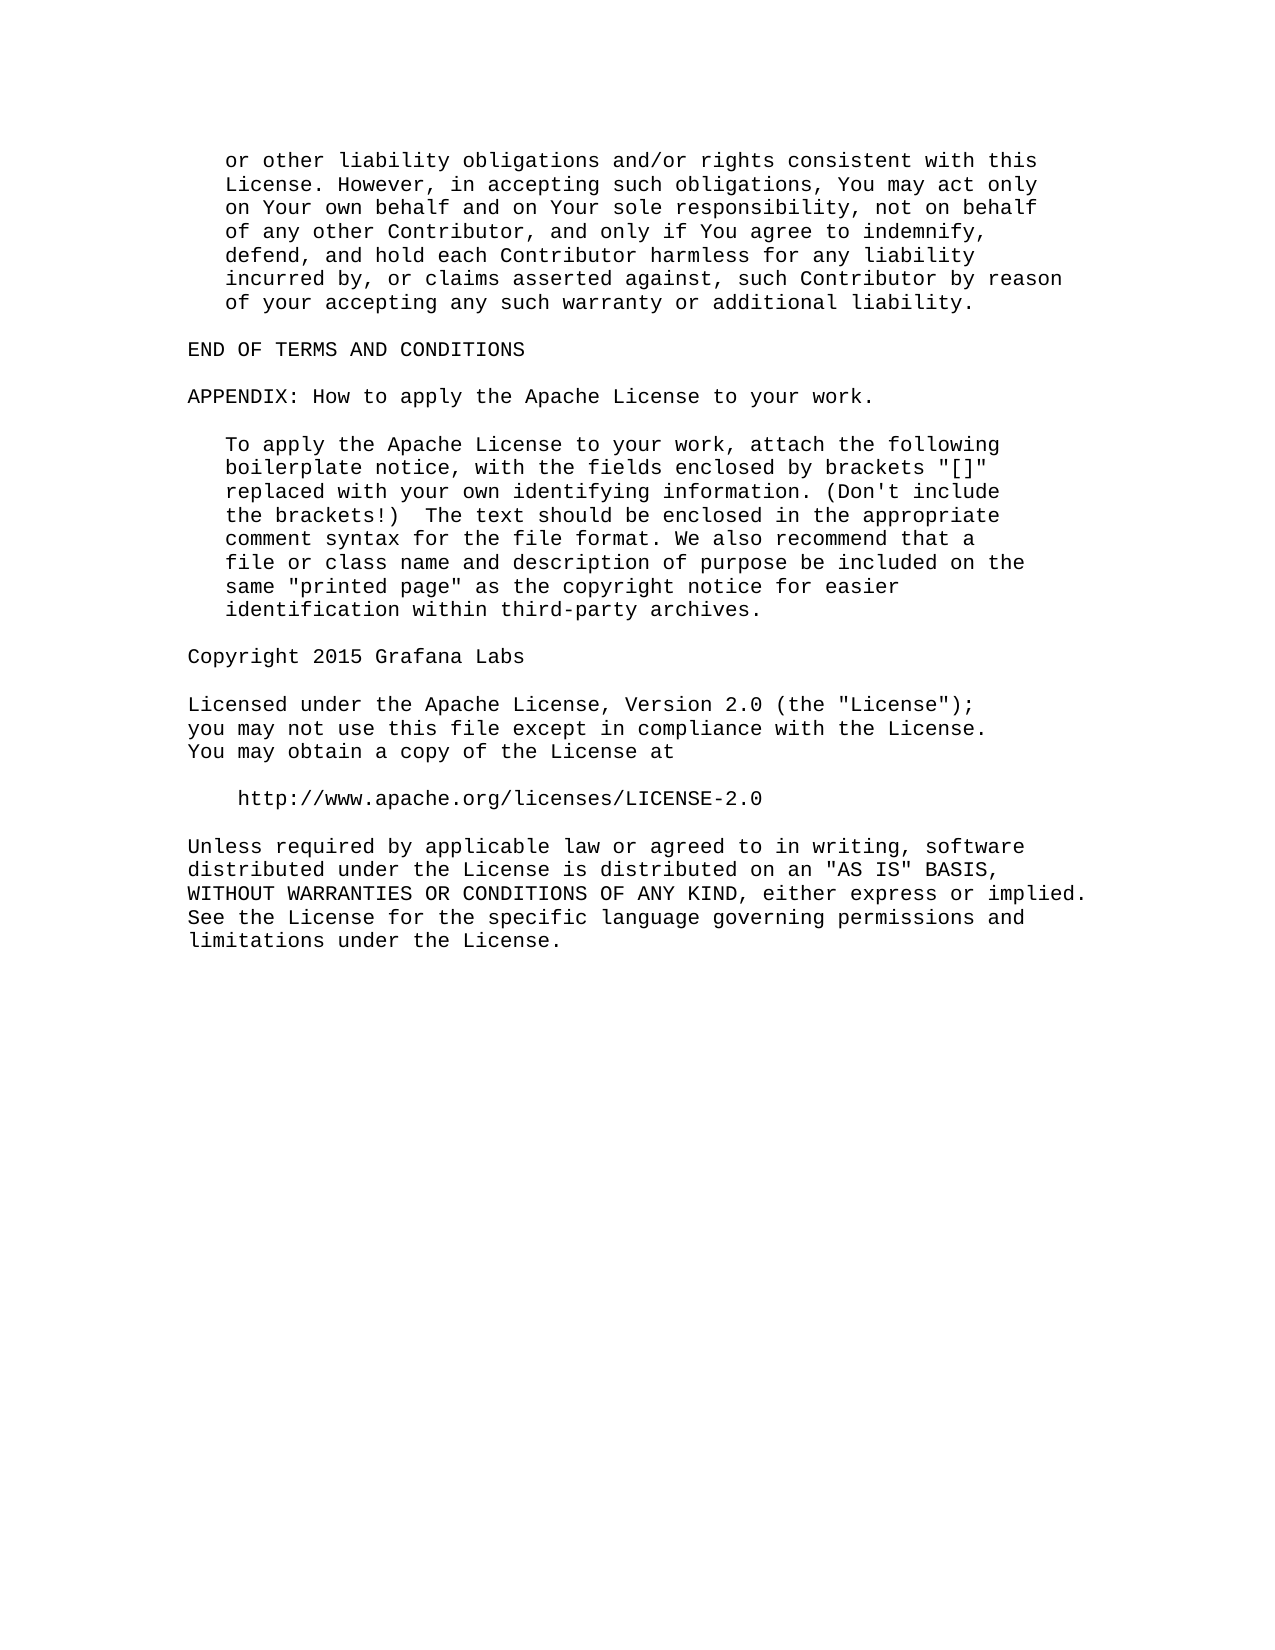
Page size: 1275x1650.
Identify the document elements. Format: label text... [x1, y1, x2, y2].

text or other liability obligations and/or rights consistent with this [150, 150, 1125, 174]
text APPENDIX: How to apply the Apache License to your work. [150, 386, 1125, 410]
text See the License for the specific language governing permissions and [150, 907, 1125, 930]
text comment syntax for the file format. We also recommend that a [150, 528, 1125, 552]
text END OF TERMS AND CONDITIONS [150, 339, 1125, 363]
text boilerplate notice, with the fields enclosed by brackets "[]" [150, 457, 1125, 481]
text same "printed page" as the copyright notice for easier [150, 576, 1125, 599]
text you may not use this file except in compliance with the License. [150, 717, 1125, 741]
text http://www.apache.org/licenses/LICENSE-2.0 [150, 788, 1125, 812]
text the brackets!) The text should be enclosed in the appropriate [150, 505, 1125, 528]
text identification within third-party archives. [150, 599, 1125, 623]
text Licensed under the Apache License, Version 2.0 (the "License"); [150, 694, 1125, 717]
text of your accepting any such warranty or additional liability. [150, 292, 1125, 316]
text To apply the Apache License to your work, attach the following [150, 434, 1125, 457]
text incurred by, or claims asserted against, such Contributor by reason [150, 268, 1125, 292]
text limitations under the License. [150, 930, 1125, 954]
text defend, and hold each Contributor harmless for any liability [150, 244, 1125, 268]
text You may obtain a copy of the License at [150, 741, 1125, 765]
text WITHOUT WARRANTIES OR CONDITIONS OF ANY KIND, either express or implied. [150, 883, 1125, 907]
text distributed under the License is distributed on an "AS IS" BASIS, [150, 859, 1125, 883]
text of any other Contributor, and only if You agree to indemnify, [150, 221, 1125, 244]
text License. However, in accepting such obligations, You may act only [150, 174, 1125, 197]
text Copyright 2015 Grafana Labs [150, 647, 1125, 670]
text file or class name and description of purpose be included on the [150, 552, 1125, 576]
text on Your own behalf and on Your sole responsibility, not on behalf [150, 197, 1125, 221]
text Unless required by applicable law or agreed to in writing, software [150, 836, 1125, 859]
text replaced with your own identifying information. (Don't include [150, 481, 1125, 505]
